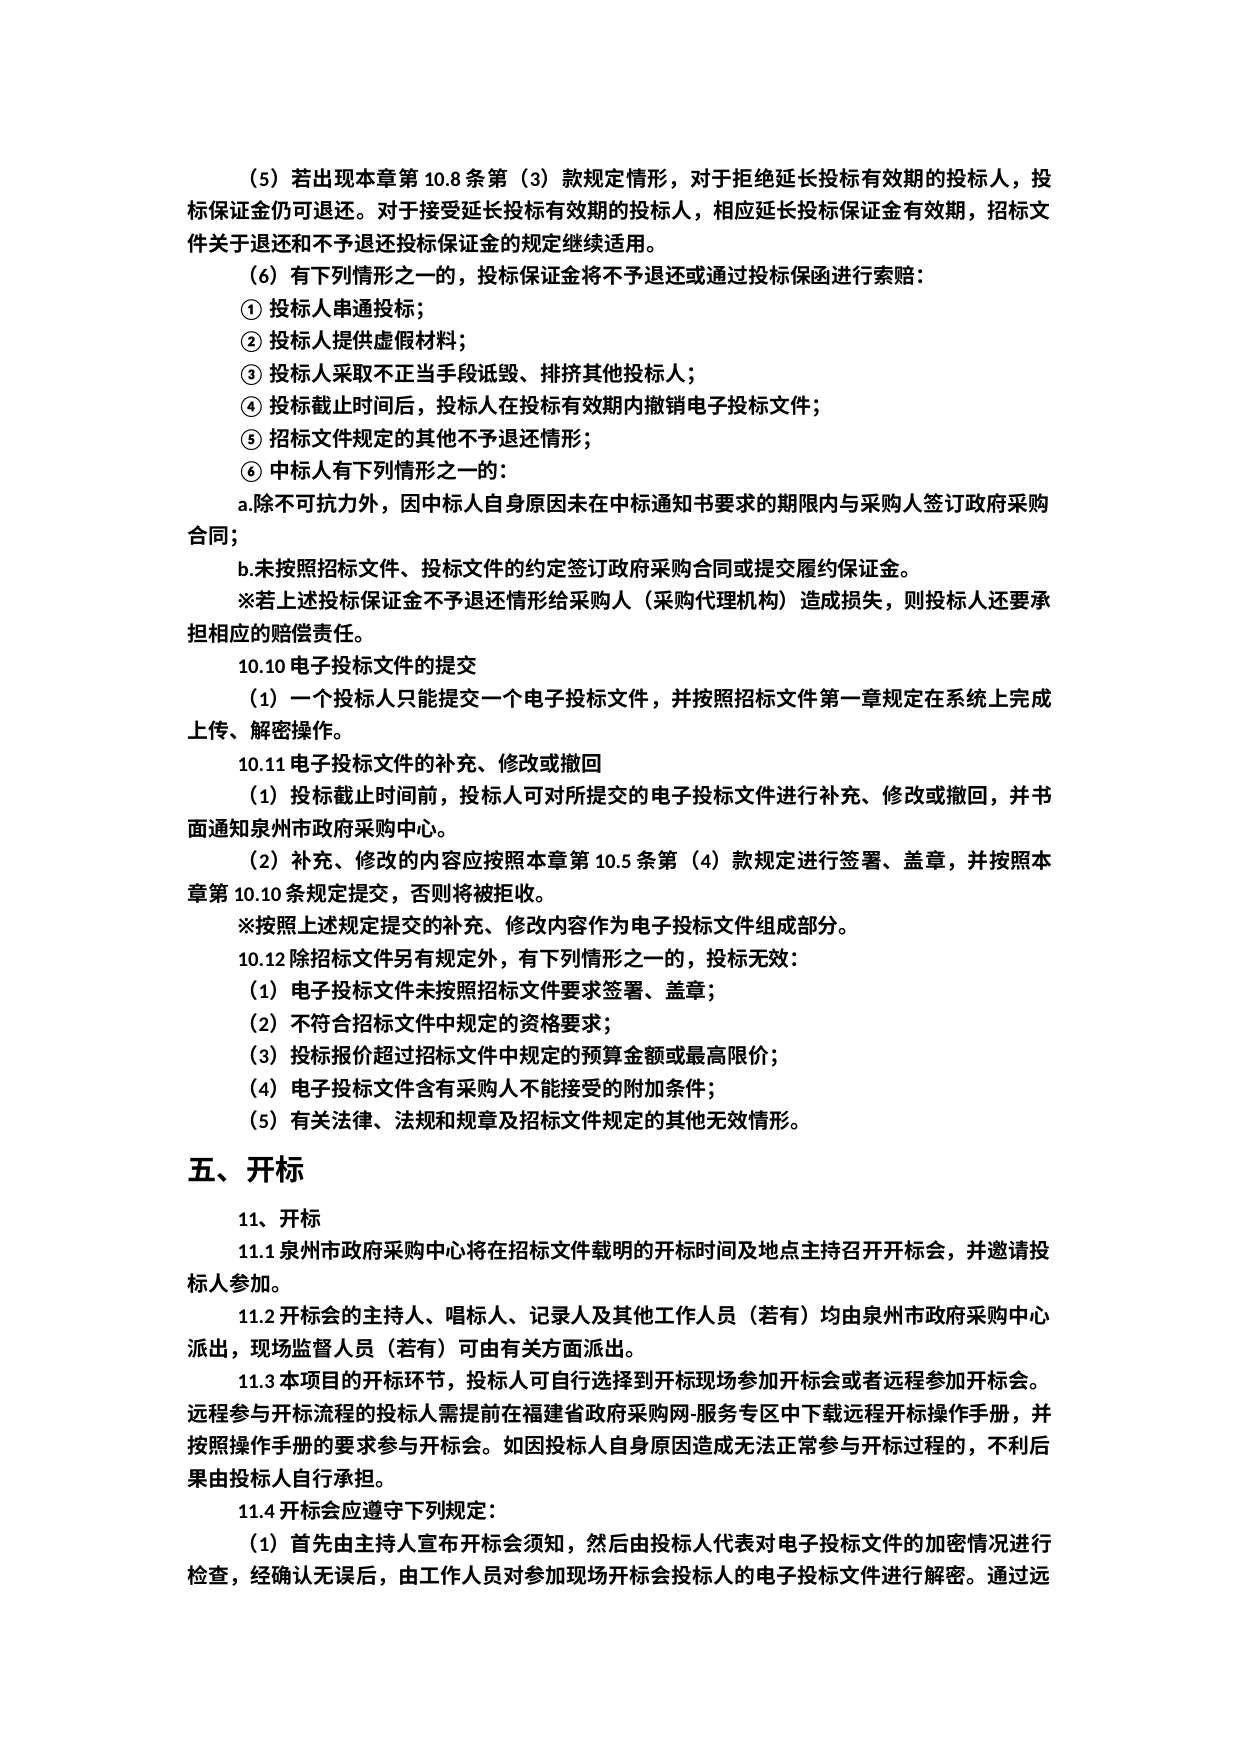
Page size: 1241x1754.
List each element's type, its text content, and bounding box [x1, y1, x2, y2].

text ※按照上述规定提交的补充、修改内容作为电子投标文件组成部分。 [187, 909, 1053, 942]
text （6）有下列情形之一的，投标保证金将不予退还或通过投标保函进行索赔： [187, 259, 1053, 292]
text 11.3本项目的开标环节，投标人可自行选择到开标现场参加开标会或者远程参加开标会。远程参与开标流程的投标人需提前在福建省政府采购网-服务专区中下载远程开标操作手册，并按照操作手册的要求参与开标会。如因投标人自身原因造成无法正常参与开标过程的，不利后果由投标人自行承担。 [187, 1364, 1053, 1494]
text ①投标人串通投标； [187, 292, 1053, 324]
text 10.12除招标文件另有规定外，有下列情形之一的，投标无效： [187, 942, 1053, 974]
text a.除不可抗力外，因中标人自身原因未在中标通知书要求的期限内与采购人签订政府采购合同； [187, 487, 1053, 552]
text b.未按照招标文件、投标文件的约定签订政府采购合同或提交履约保证金。 [187, 552, 1053, 584]
text 11.2开标会的主持人、唱标人、记录人及其他工作人员（若有）均由泉州市政府采购中心派出，现场监督人员（若有）可由有关方面派出。 [187, 1299, 1053, 1364]
text 11.4开标会应遵守下列规定： [187, 1494, 1053, 1527]
text ⑤招标文件规定的其他不予退还情形； [187, 422, 1053, 454]
text 11.1泉州市政府采购中心将在招标文件载明的开标时间及地点主持召开开标会，并邀请投标人参加。 [187, 1234, 1053, 1299]
text （4）电子投标文件含有采购人不能接受的附加条件； [187, 1072, 1053, 1104]
text ※若上述投标保证金不予退还情形给采购人（采购代理机构）造成损失，则投标人还要承担相应的赔偿责任。 [187, 584, 1053, 649]
text 10.11电子投标文件的补充、修改或撤回 [187, 747, 1053, 779]
text （2）补充、修改的内容应按照本章第10.5条第（4）款规定进行签署、盖章，并按照本章第10.10条规定提交，否则将被拒收。 [187, 844, 1053, 909]
text ⑥中标人有下列情形之一的： [187, 454, 1053, 487]
text ④投标截止时间后，投标人在投标有效期内撤销电子投标文件； [187, 389, 1053, 422]
text 五、开标 [187, 1137, 1053, 1202]
text （5）有关法律、法规和规章及招标文件规定的其他无效情形。 [187, 1104, 1053, 1137]
text ②投标人提供虚假材料； [187, 324, 1053, 357]
text （1）一个投标人只能提交一个电子投标文件，并按照招标文件第一章规定在系统上完成上传、解密操作。 [187, 682, 1053, 747]
text 10.10电子投标文件的提交 [187, 649, 1053, 682]
text （3）投标报价超过招标文件中规定的预算金额或最高限价； [187, 1039, 1053, 1072]
text （5）若出现本章第10.8条第（3）款规定情形，对于拒绝延长投标有效期的投标人，投标保证金仍可退还。对于接受延长投标有效期的投标人，相应延长投标保证金有效期，招标文件关于退还和不予退还投标保证金的规定继续适用。 [187, 162, 1053, 259]
text （1）投标截止时间前，投标人可对所提交的电子投标文件进行补充、修改或撤回，并书面通知泉州市政府采购中心。 [187, 779, 1053, 844]
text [187, 1527, 1053, 1592]
text （1）电子投标文件未按照招标文件要求签署、盖章； [187, 974, 1053, 1007]
text （2）不符合招标文件中规定的资格要求； [187, 1007, 1053, 1039]
text 11、开标 [187, 1202, 1053, 1234]
text ③投标人采取不正当手段诋毁、排挤其他投标人； [187, 357, 1053, 389]
